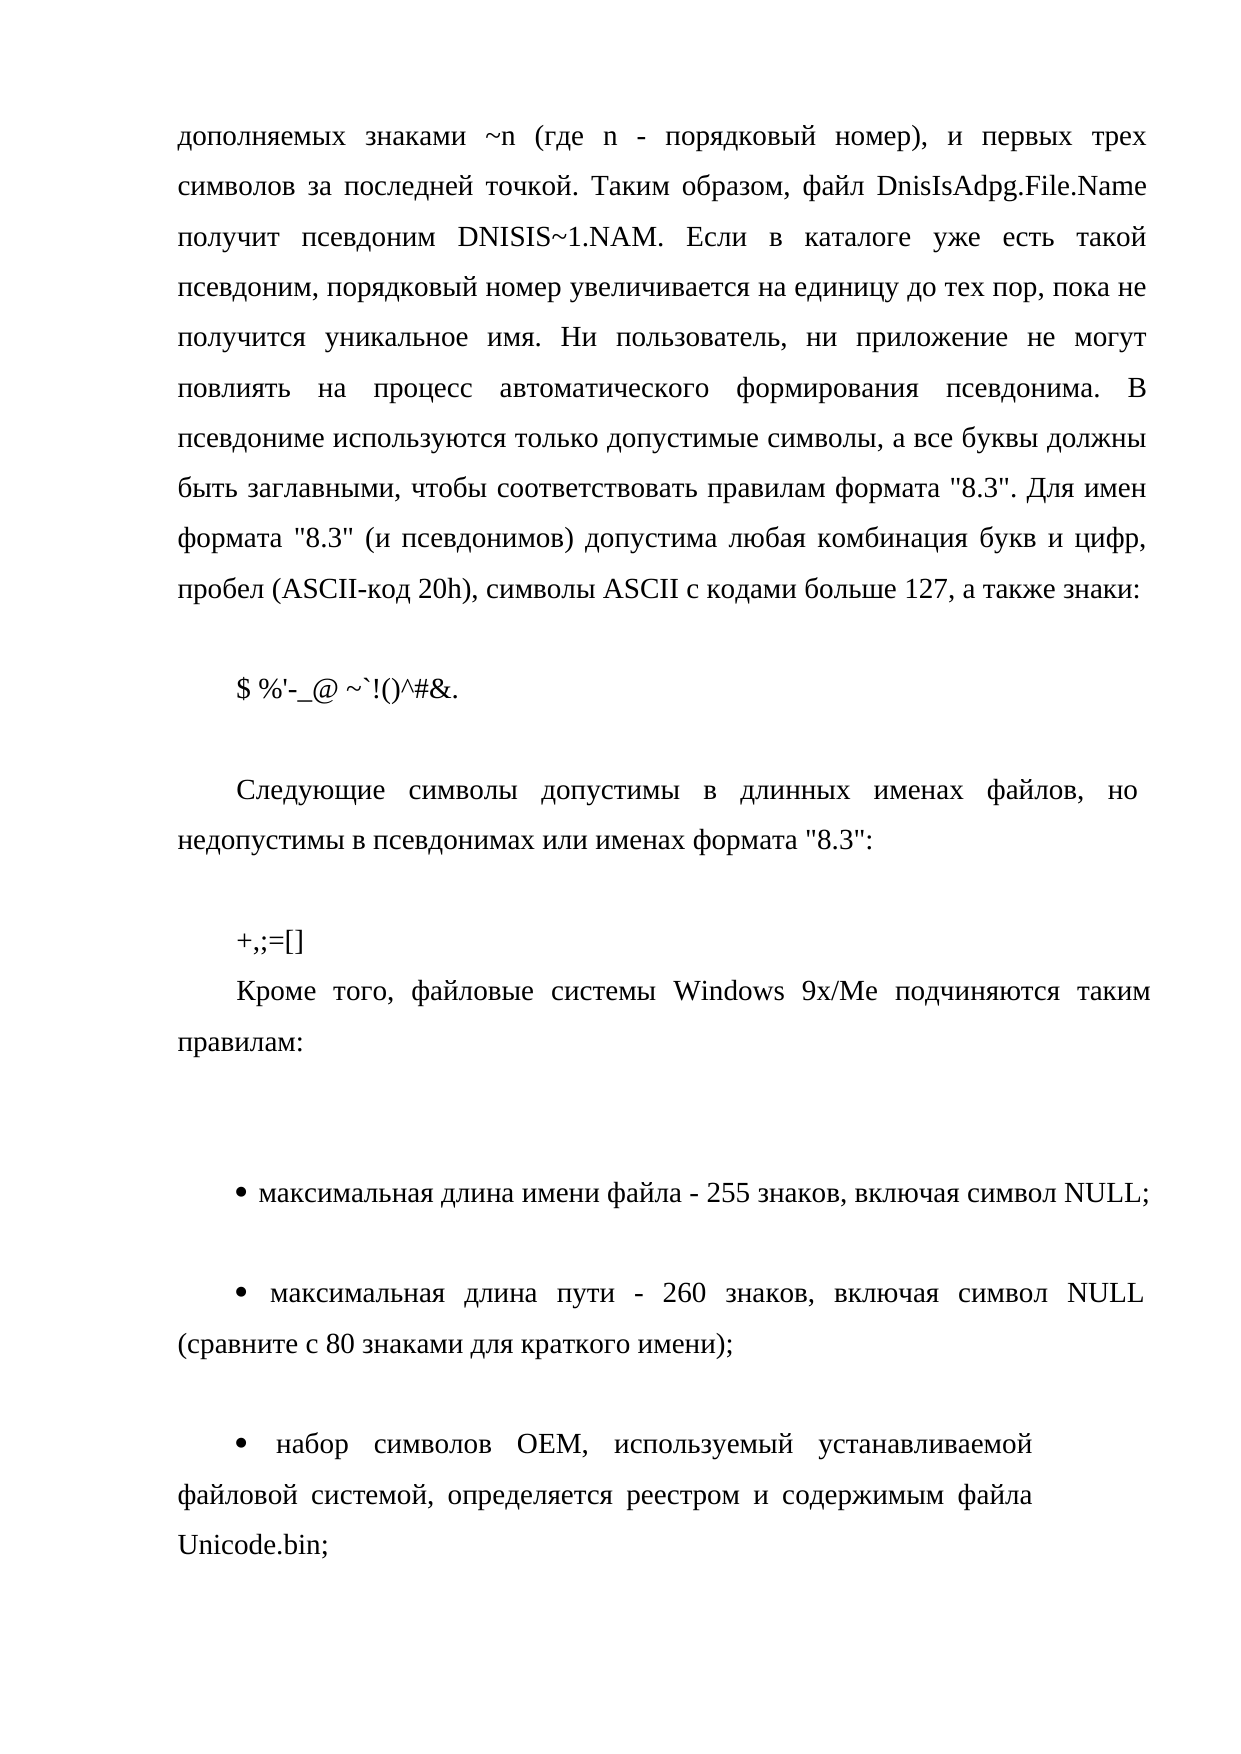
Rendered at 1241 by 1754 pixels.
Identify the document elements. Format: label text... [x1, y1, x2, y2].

list набор символов OEM, используемый устанавливаемой файловой системой, определяется реестром и содержимым файла Unicode.bin; [177, 1426, 1033, 1561]
list максимальная длина пути - 260 знаков, включая символ NULL (сравните с 80 знаками для краткого имени); [177, 1275, 1145, 1359]
text Кроме того, файловые системы Windows 9х/Me подчиняются таким правилам: [177, 973, 1152, 1057]
text Следующие символы допустимы в длинных именах файлов, но недопустимы в псевдонимах или именах формата "8.3": [177, 772, 1139, 856]
text $ %'-_@ ~`!()^#&. [177, 672, 1152, 705]
text +,;=[] [177, 923, 1152, 957]
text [177, 118, 1147, 604]
list максимальная длина имени файла - 255 знаков, включая символ NULL; [177, 1175, 1152, 1208]
